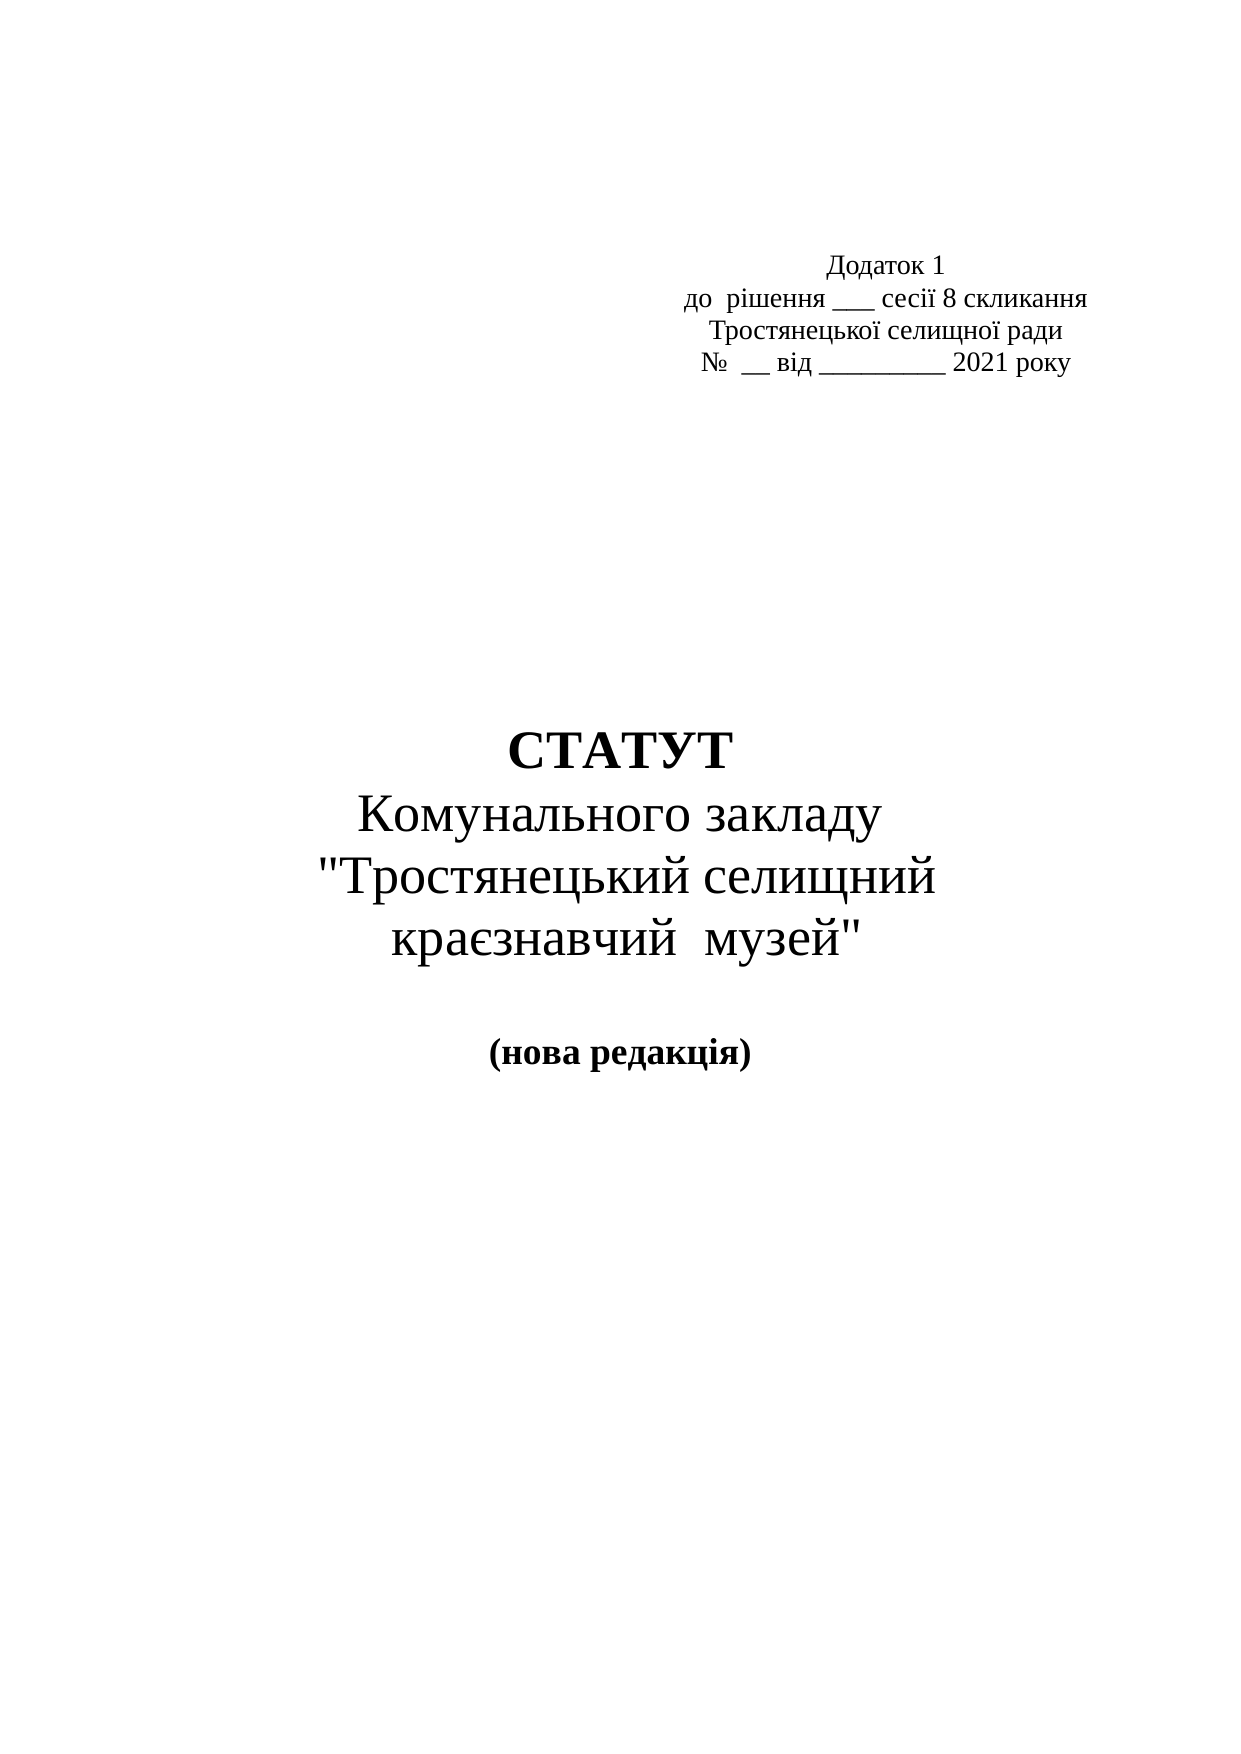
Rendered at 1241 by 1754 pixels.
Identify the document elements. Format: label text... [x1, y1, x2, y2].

text (нова редакція) [118, 1030, 1122, 1073]
text № __ від _________ 2021 року [650, 345, 1122, 378]
text Комунального закладу [118, 781, 1122, 843]
text до рішення ___ сесії 8 скликання [650, 281, 1122, 313]
text Тростянецької селищної ради [650, 313, 1122, 345]
text краєзнавчий музей" [118, 905, 1122, 967]
text СТАТУТ [118, 718, 1122, 781]
text "Тростянецький селищний [118, 843, 1122, 905]
text Додаток 1 [650, 248, 1122, 281]
